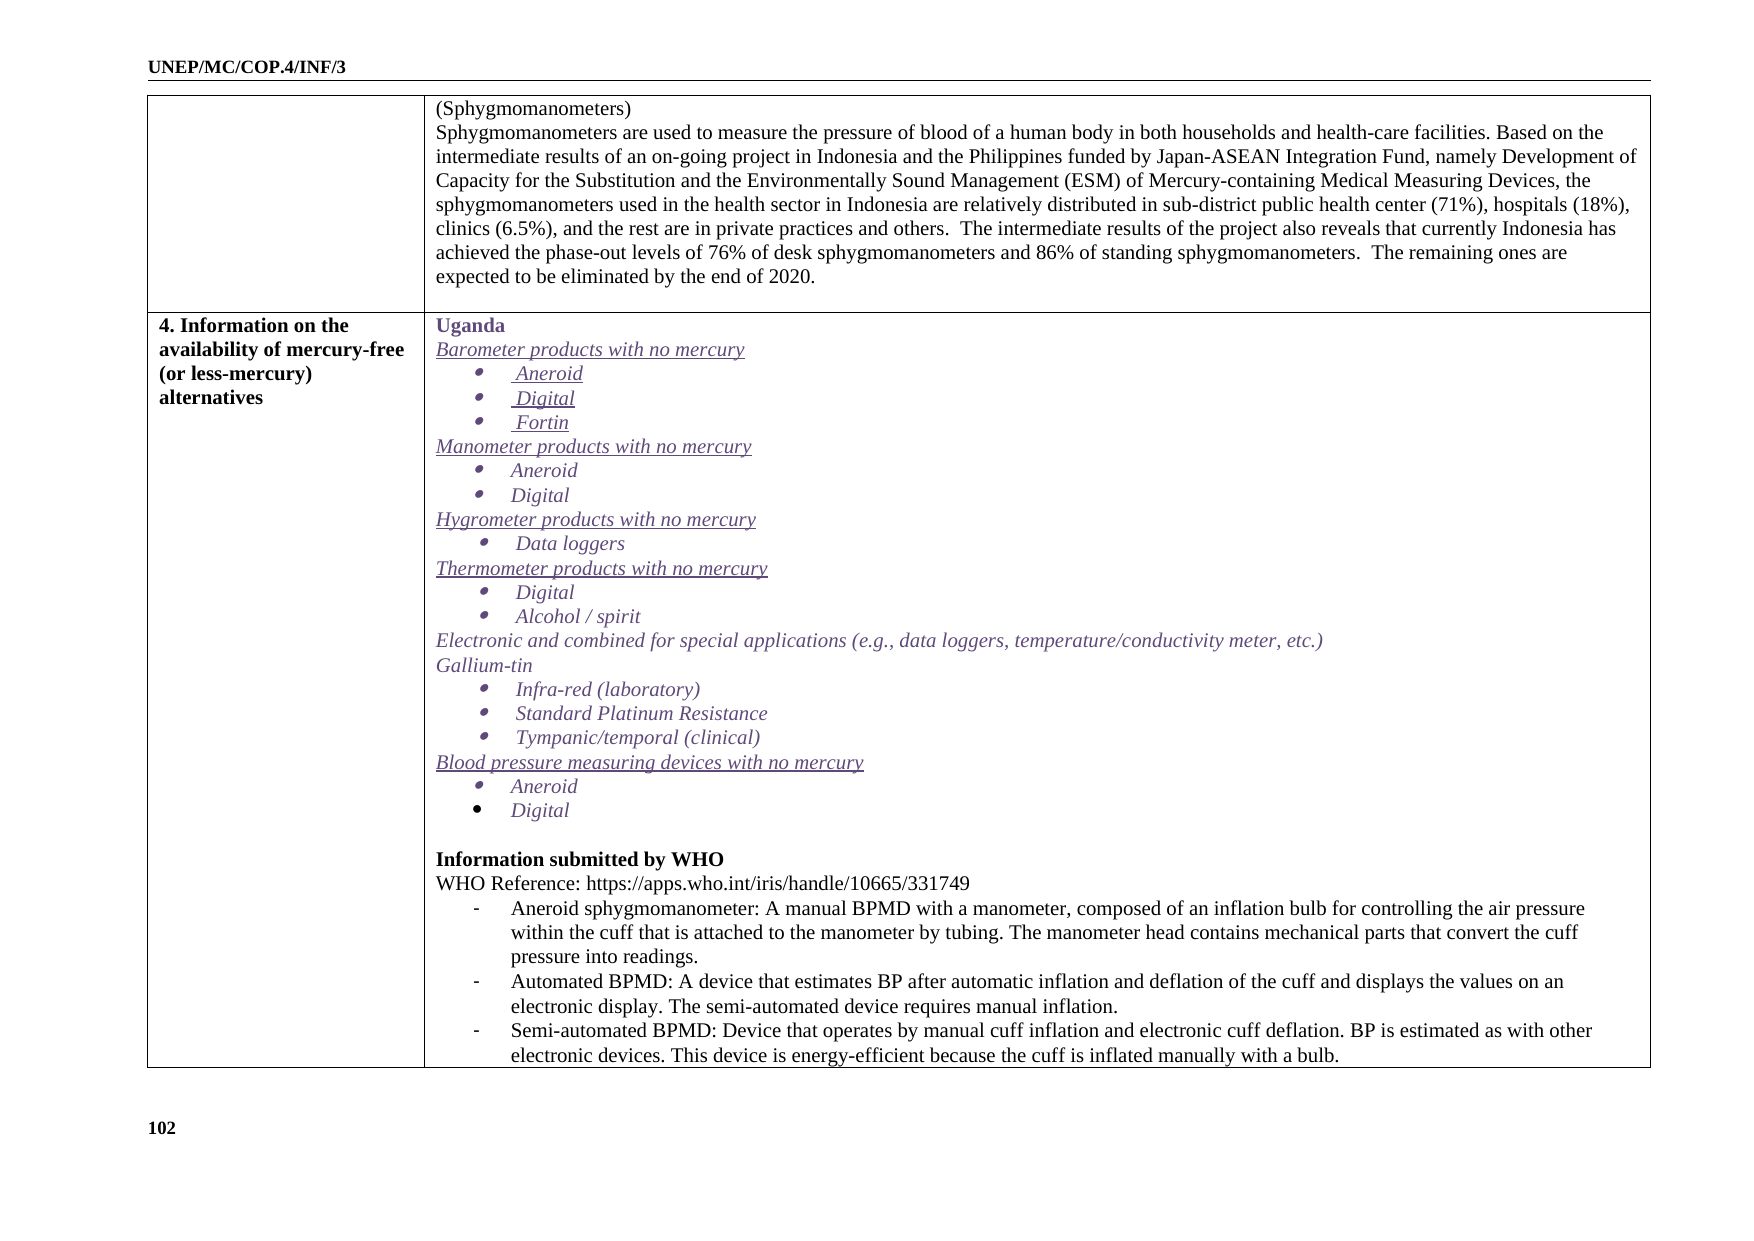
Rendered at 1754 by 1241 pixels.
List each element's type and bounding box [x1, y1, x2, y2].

table_cell [425, 313, 1650, 1067]
table_cell [425, 96, 1650, 312]
table_cell [148, 96, 424, 312]
table_cell [148, 313, 424, 1067]
